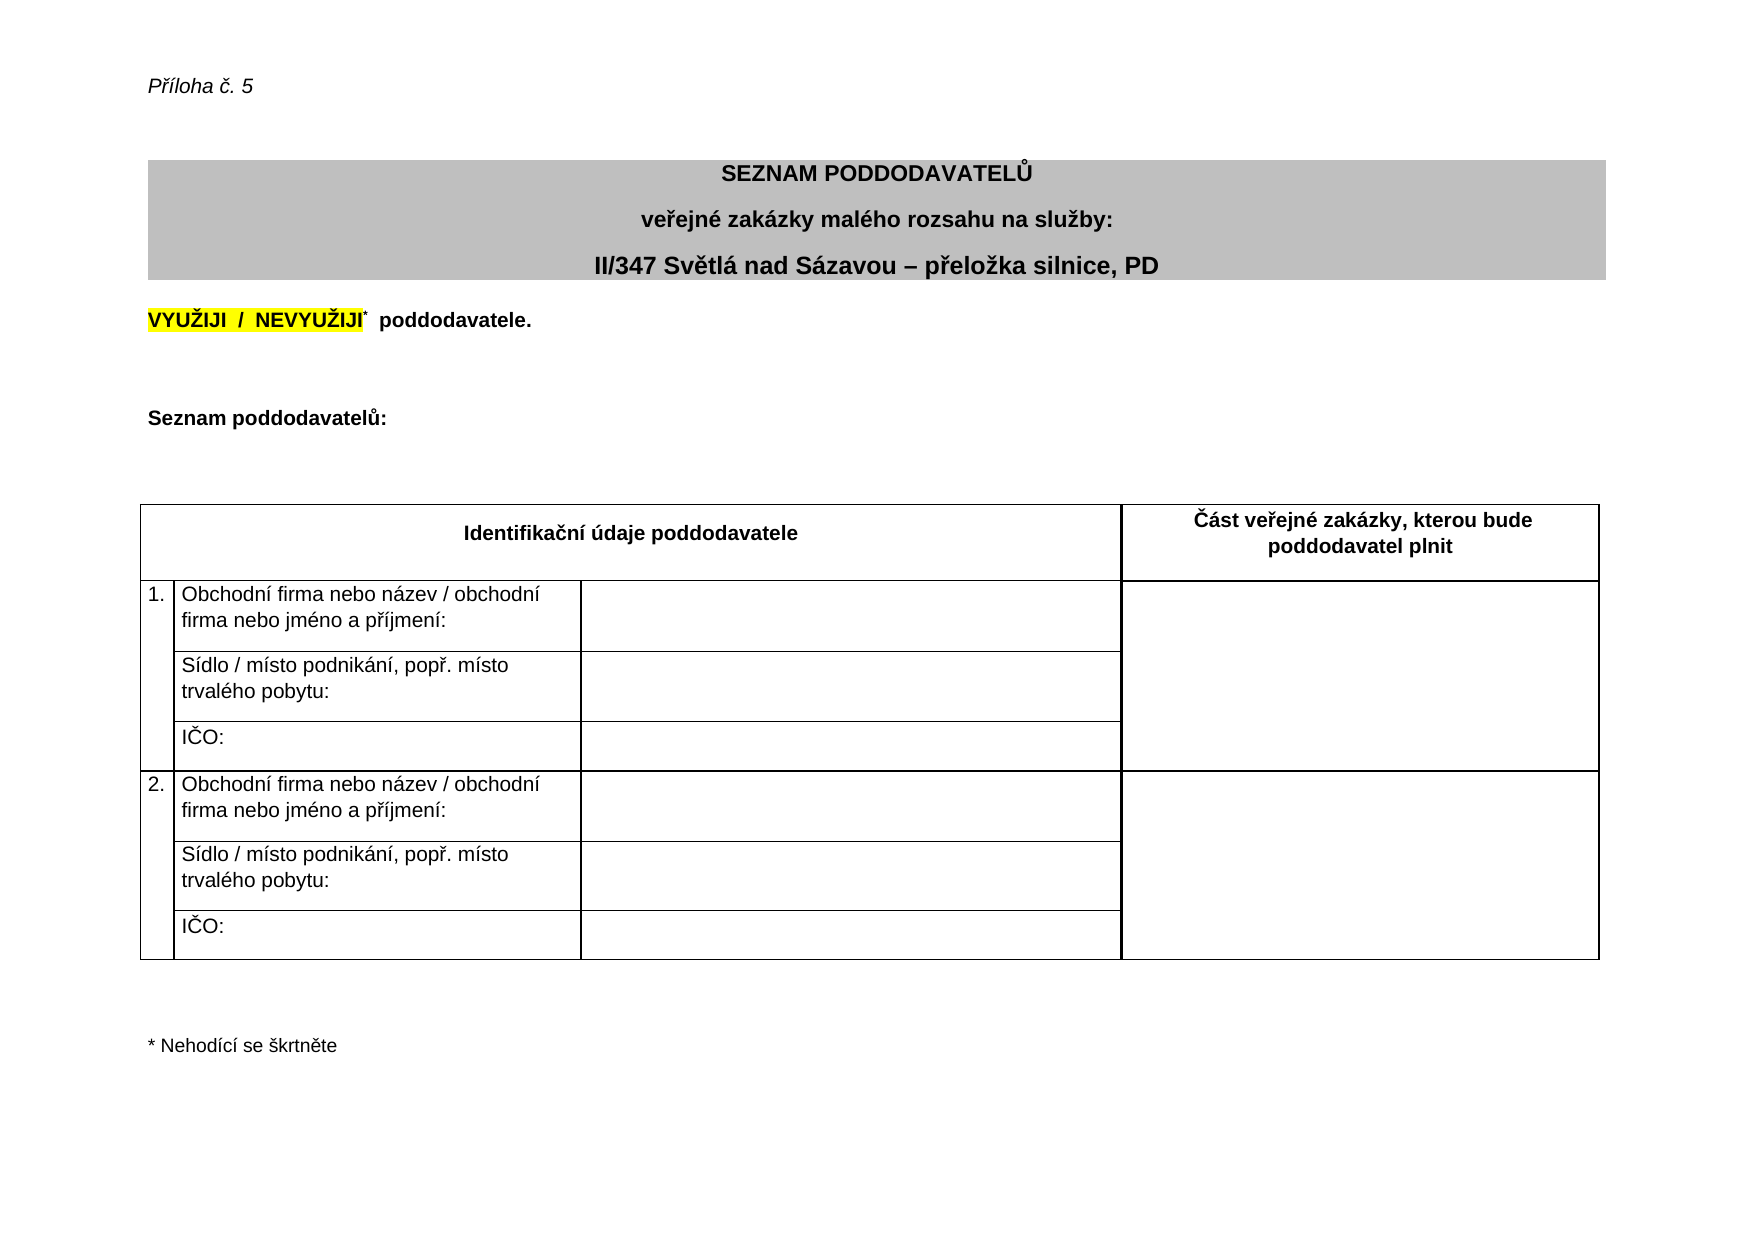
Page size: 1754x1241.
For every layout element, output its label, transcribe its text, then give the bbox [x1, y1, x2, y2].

table_cell Obchodní firma nebo název / obchodní firma nebo jméno a příjmení: [175, 581, 580, 651]
table_header Část veřejné zakázky, kterou bude poddodavatel plnit [1123, 505, 1598, 580]
text VYUŽIJI / NEVYUŽIJI* poddodavatele. [363, 308, 1606, 332]
text veřejné zakázky malého rozsahu na služby: [148, 206, 1606, 232]
table_cell [1123, 582, 1598, 770]
table_cell IČO: [175, 722, 580, 770]
table_cell [582, 581, 1120, 651]
text II/347 Světlá nad Sázavou – přeložka silnice, PD [148, 251, 1606, 280]
table_cell [1123, 772, 1598, 959]
table_cell [582, 652, 1120, 721]
text SEZNAM PODDODAVATELŮ [148, 160, 1606, 186]
table_header Identifikační údaje poddodavatele [141, 505, 1120, 580]
table_cell IČO: [175, 911, 580, 959]
table_cell [582, 911, 1120, 959]
table_cell [582, 842, 1120, 910]
text Seznam poddodavatelů: [148, 406, 1606, 430]
text * Nehodící se škrtněte [148, 1034, 1606, 1072]
table_cell 1. [141, 581, 173, 770]
table_cell Obchodní firma nebo název / obchodní firma nebo jméno a příjmení: [175, 772, 580, 841]
table_cell Sídlo / místo podnikání, popř. místo trvalého pobytu: [175, 652, 580, 721]
table_cell Sídlo / místo podnikání, popř. místo trvalého pobytu: [175, 842, 580, 910]
table_cell [582, 772, 1120, 841]
table_cell [582, 722, 1120, 770]
table_cell 2. [141, 772, 173, 959]
